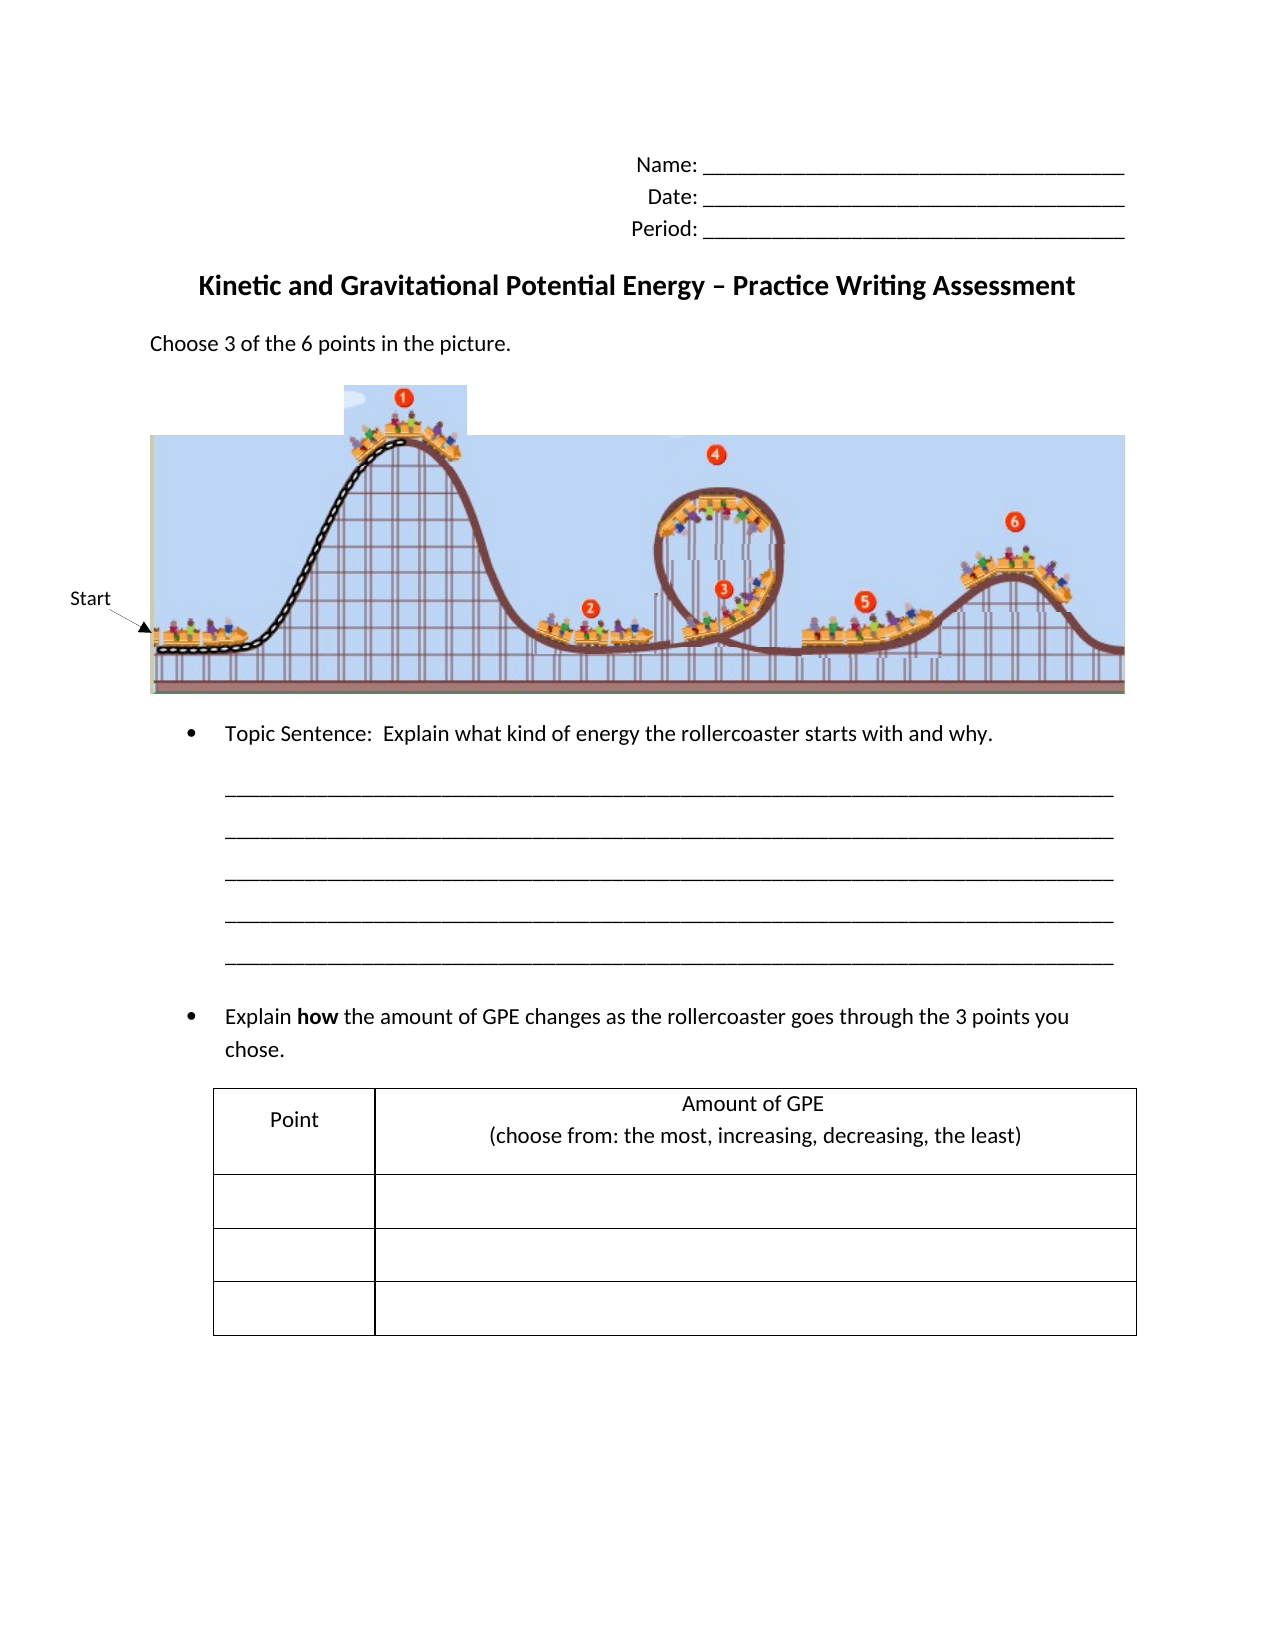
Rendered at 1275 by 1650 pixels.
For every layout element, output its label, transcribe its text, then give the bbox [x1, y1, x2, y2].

text Name: _____________________________________ Date: _____________________________________ Period: _____________________________________ [150, 150, 1125, 242]
table_header Amount of GPE (choose from: the most, increasing, decreasing, the least) [376, 1089, 1136, 1174]
table_cell [214, 1282, 374, 1335]
table_cell [376, 1229, 1136, 1281]
table_cell [214, 1229, 374, 1281]
table_cell [376, 1282, 1136, 1335]
text ______________________________________________________________________________________________________________________________________________________________________________________________________________________________________________________________________________________________________________________________________________________________________________________________________ [225, 772, 1125, 968]
text Choose 3 of the 6 points in the picture. [150, 329, 1125, 357]
table_header Point [214, 1089, 374, 1174]
table_cell [376, 1175, 1136, 1227]
picture [150, 385, 1125, 694]
list Topic Sentence: Explain what kind of energy the rollercoaster starts with and why. [187, 719, 1125, 747]
text Kinetic and Gravitational Potential Energy – Practice Writing Assessment [150, 267, 1125, 303]
list Explain how the amount of GPE changes as the rollercoaster goes through the 3 points you chose. [187, 1002, 1125, 1063]
table_cell [214, 1175, 374, 1227]
